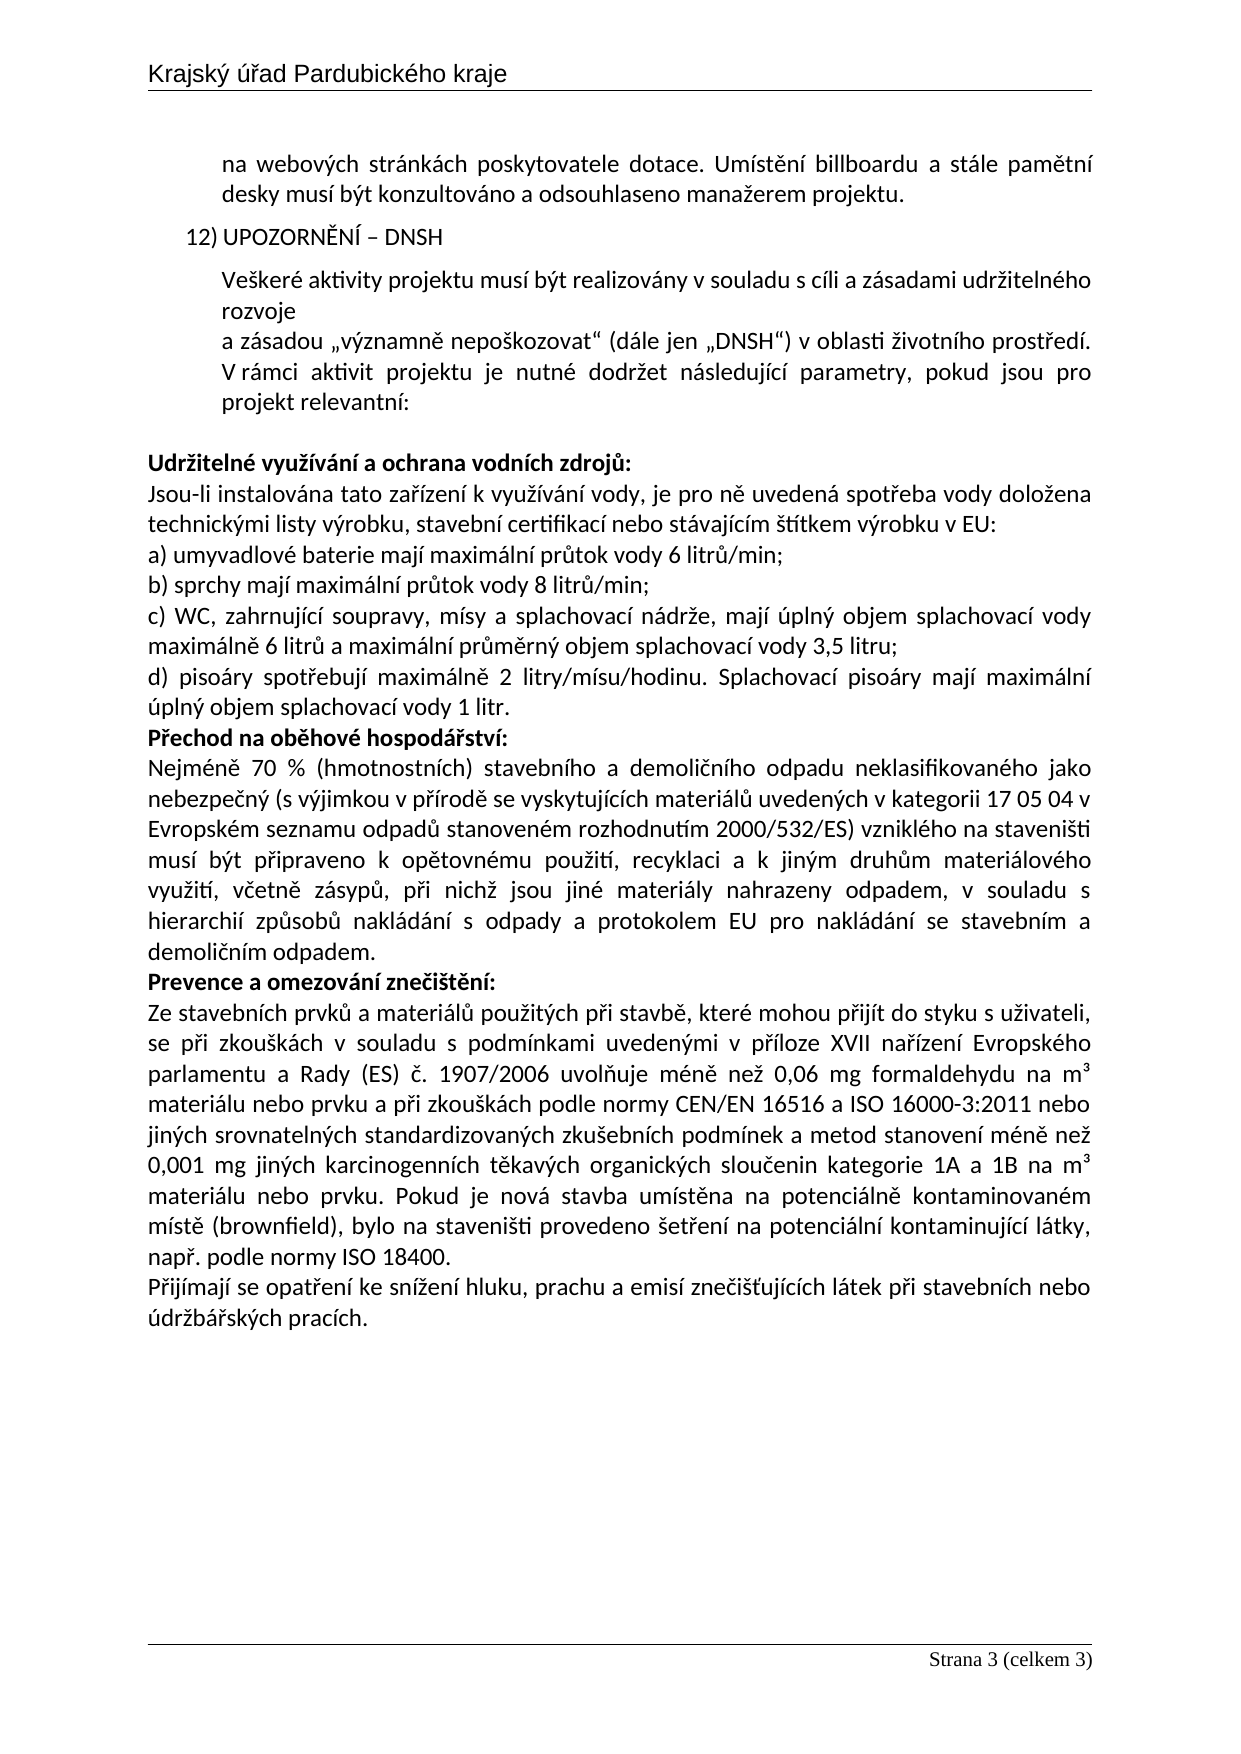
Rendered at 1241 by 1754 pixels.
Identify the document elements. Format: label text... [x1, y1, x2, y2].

text Prevence a omezování znečištění: [148, 966, 1092, 997]
text Přechod na oběhové hospodářství: [148, 722, 1092, 753]
list UPOZORNĚNÍ – DNSH [185, 221, 1092, 252]
text Přijímají se opatření ke snížení hluku, prachu a emisí znečišťujících látek při stavebních nebo údržbářských pracích. [148, 1271, 1092, 1332]
text a zásadou „významně nepoškozovat“ (dále jen „DNSH“) v oblasti životního prostředí. V rámci aktivit projektu je nutné dodržet následující parametry, pokud jsou pro projekt relevantní: [221, 325, 1092, 417]
text d) pisoáry spotřebují maximálně 2 litry/mísu/hodinu. Splachovací pisoáry mají maximální úplný objem splachovací vody 1 litr. [148, 661, 1092, 722]
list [192, 148, 1092, 209]
text b) sprchy mají maximální průtok vody 8 litrů/min; [148, 569, 1092, 600]
text a) umyvadlové baterie mají maximální průtok vody 6 litrů/min; [148, 539, 1092, 569]
text Nejméně 70 % (hmotnostních) stavebního a demoličního odpadu neklasifikovaného jako nebezpečný (s výjimkou v přírodě se vyskytujících materiálů uvedených v kategorii 17 05 04 v Evropském seznamu odpadů stanoveném rozhodnutím 2000/532/ES) vzniklého na staveništi musí být připraveno k opětovnému použití, recyklaci a k jiným druhům materiálového využití, včetně zásypů, při nichž jsou jiné materiály nahrazeny odpadem, v souladu s hierarchií způsobů nakládání s odpady a protokolem EU pro nakládání se stavebním a demoličním odpadem. [148, 753, 1092, 966]
text c) WC, zahrnující soupravy, mísy a splachovací nádrže, mají úplný objem splachovací vody maximálně 6 litrů a maximální průměrný objem splachovací vody 3,5 litru; [148, 600, 1092, 661]
text Jsou-li instalována tato zařízení k využívání vody, je pro ně uvedená spotřeba vody doložena technickými listy výrobku, stavební certifikací nebo stávajícím štítkem výrobku v EU: [148, 478, 1092, 539]
text Ze stavebních prvků a materiálů použitých při stavbě, které mohou přijít do styku s uživateli, se při zkouškách v souladu s podmínkami uvedenými v příloze XVII nařízení Evropského parlamentu a Rady (ES) č. 1907/2006 uvolňuje méně než 0,06 mg formaldehydu na m³ materiálu nebo prvku a při zkouškách podle normy CEN/EN 16516 a ISO 16000-3:2011 nebo jiných srovnatelných standardizovaných zkušebních podmínek a metod stanovení méně než 0,001 mg jiných karcinogenních těkavých organických sloučenin kategorie 1A a 1B na m³ materiálu nebo prvku. Pokud je nová stavba umístěna na potenciálně kontaminovaném místě (brownfield), bylo na staveništi provedeno šetření na potenciální kontaminující látky, např. podle normy ISO 18400. [148, 997, 1092, 1271]
text Veškeré aktivity projektu musí být realizovány v souladu s cíli a zásadami udržitelného rozvoje [221, 264, 1092, 325]
text Udržitelné využívání a ochrana vodních zdrojů: [148, 447, 1092, 478]
